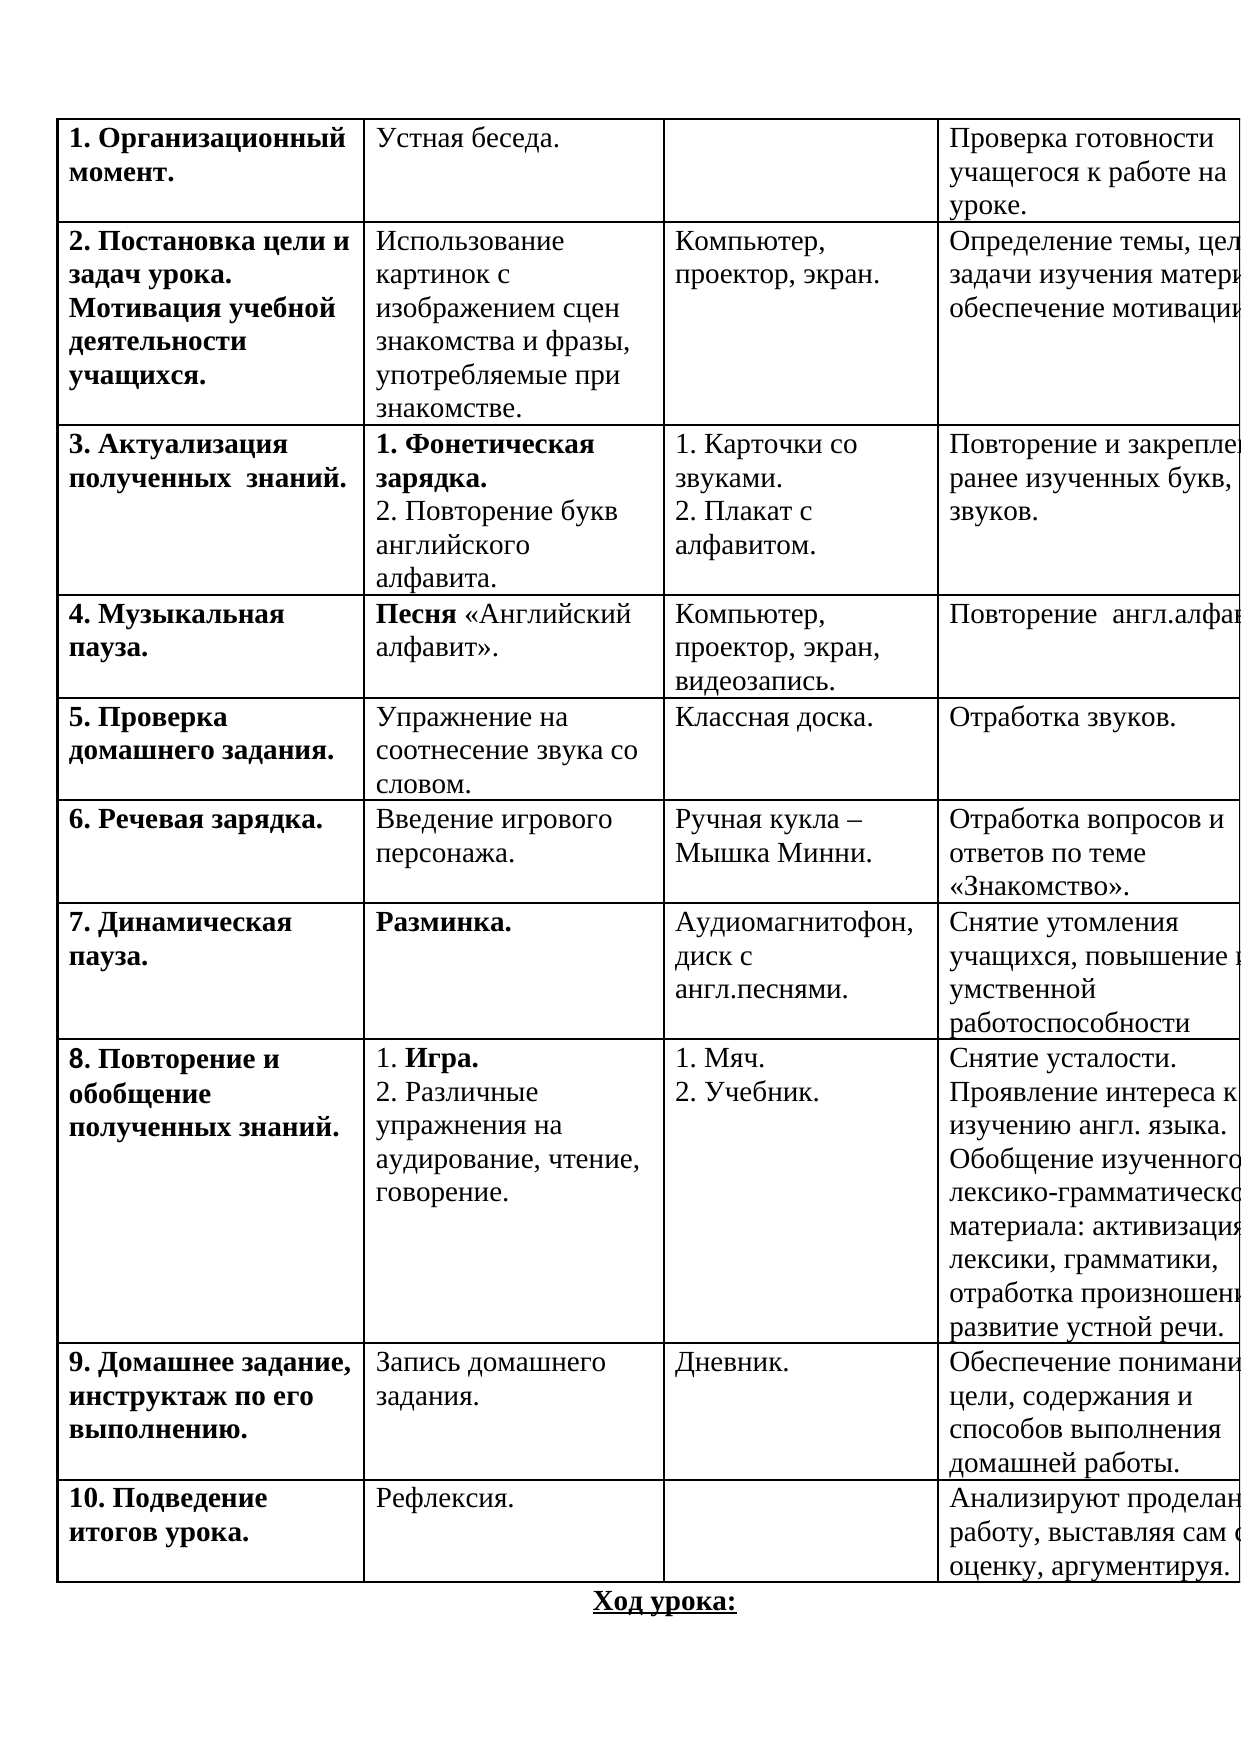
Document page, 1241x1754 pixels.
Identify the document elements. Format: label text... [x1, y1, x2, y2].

table_cell Ручная кукла – Мышка Минни. [665, 801, 937, 902]
table_cell Разминка. [365, 904, 663, 1038]
table_cell 1. Игра. 2. Различные упражнения на аудирование, чтение, говорение. [365, 1040, 663, 1342]
table_cell 4. Музыкальная пауза. [59, 596, 363, 697]
table_cell 1. Фонетическая зарядка. 2. Повторение букв английского алфавита. [365, 426, 663, 594]
table_cell Классная доска. [665, 699, 937, 799]
table_cell Компьютер, проектор, экран. [665, 223, 937, 424]
table_cell Обеспечение понимания цели, содержания и способов выполнения домашней работы. [939, 1344, 1239, 1478]
table_cell Аудиомагнитофон, диск с англ.песнями. [665, 904, 937, 1038]
table_cell 7. Динамическая пауза. [59, 904, 363, 1038]
table_cell 9. Домашнее задание, инструктаж по его выполнению. [59, 1344, 363, 1478]
table_cell 10. Подведение итогов урока. [59, 1481, 363, 1581]
table_cell [665, 120, 937, 221]
table_cell Отработка звуков. [939, 699, 1239, 799]
table_cell 8. Повторение и обобщение полученных знаний. [59, 1040, 363, 1342]
table_cell 6. Речевая зарядка. [59, 801, 363, 902]
table_cell 1. Мяч. 2. Учебник. [665, 1040, 937, 1342]
table_cell 3. Актуализация полученных знаний. [59, 426, 363, 594]
table_cell Дневник. [665, 1344, 937, 1478]
table_cell Проверка готовности учащегося к работе на уроке. [939, 120, 1239, 221]
table_cell Песня «Английский алфавит». [365, 596, 663, 697]
table_cell Рефлексия. [365, 1481, 663, 1581]
table_cell 5. Проверка домашнего задания. [59, 699, 363, 799]
table_cell Введение игрового персонажа. [365, 801, 663, 902]
table_cell Упражнение на соотнесение звука со словом. [365, 699, 663, 799]
table_cell Повторение англ.алфавита. [939, 596, 1239, 697]
table_cell 1. Организационный момент. [59, 120, 363, 221]
table_cell Запись домашнего задания. [365, 1344, 663, 1478]
table_cell Повторение и закрепление ранее изученных букв, звуков. [939, 426, 1239, 594]
table_cell Использование картинок с изображением сцен знакомства и фразы, употребляемые при знакомстве. [365, 223, 663, 424]
table_cell 1. Карточки со звуками. 2. Плакат с алфавитом. [665, 426, 937, 594]
table_cell Устная беседа. [365, 120, 663, 221]
text Ход урока: [177, 1583, 1152, 1617]
table_cell 2. Постановка цели и задач урока. Мотивация учебной деятельности учащихся. [59, 223, 363, 424]
table_cell Отработка вопросов и ответов по теме «Знакомство». [939, 801, 1239, 902]
table_cell Определение темы, цели и задачи изучения материала; обеспечение мотивации. [939, 223, 1239, 424]
table_cell Снятие усталости. Проявление интереса к изучению англ. языка. Обобщение изученного лексико-грамматического материала: активизация лексики, грамматики, отработка произношения, развитие устной речи. [939, 1040, 1239, 1342]
table_cell Компьютер, проектор, экран, видеозапись. [665, 596, 937, 697]
table_cell Анализируют проделанную работу, выставляя сам себе оценку, аргументируя. [939, 1481, 1239, 1581]
table_cell [665, 1481, 937, 1581]
table_cell Снятие утомления учащихся, повышение их умственной работоспособности [939, 904, 1239, 1038]
